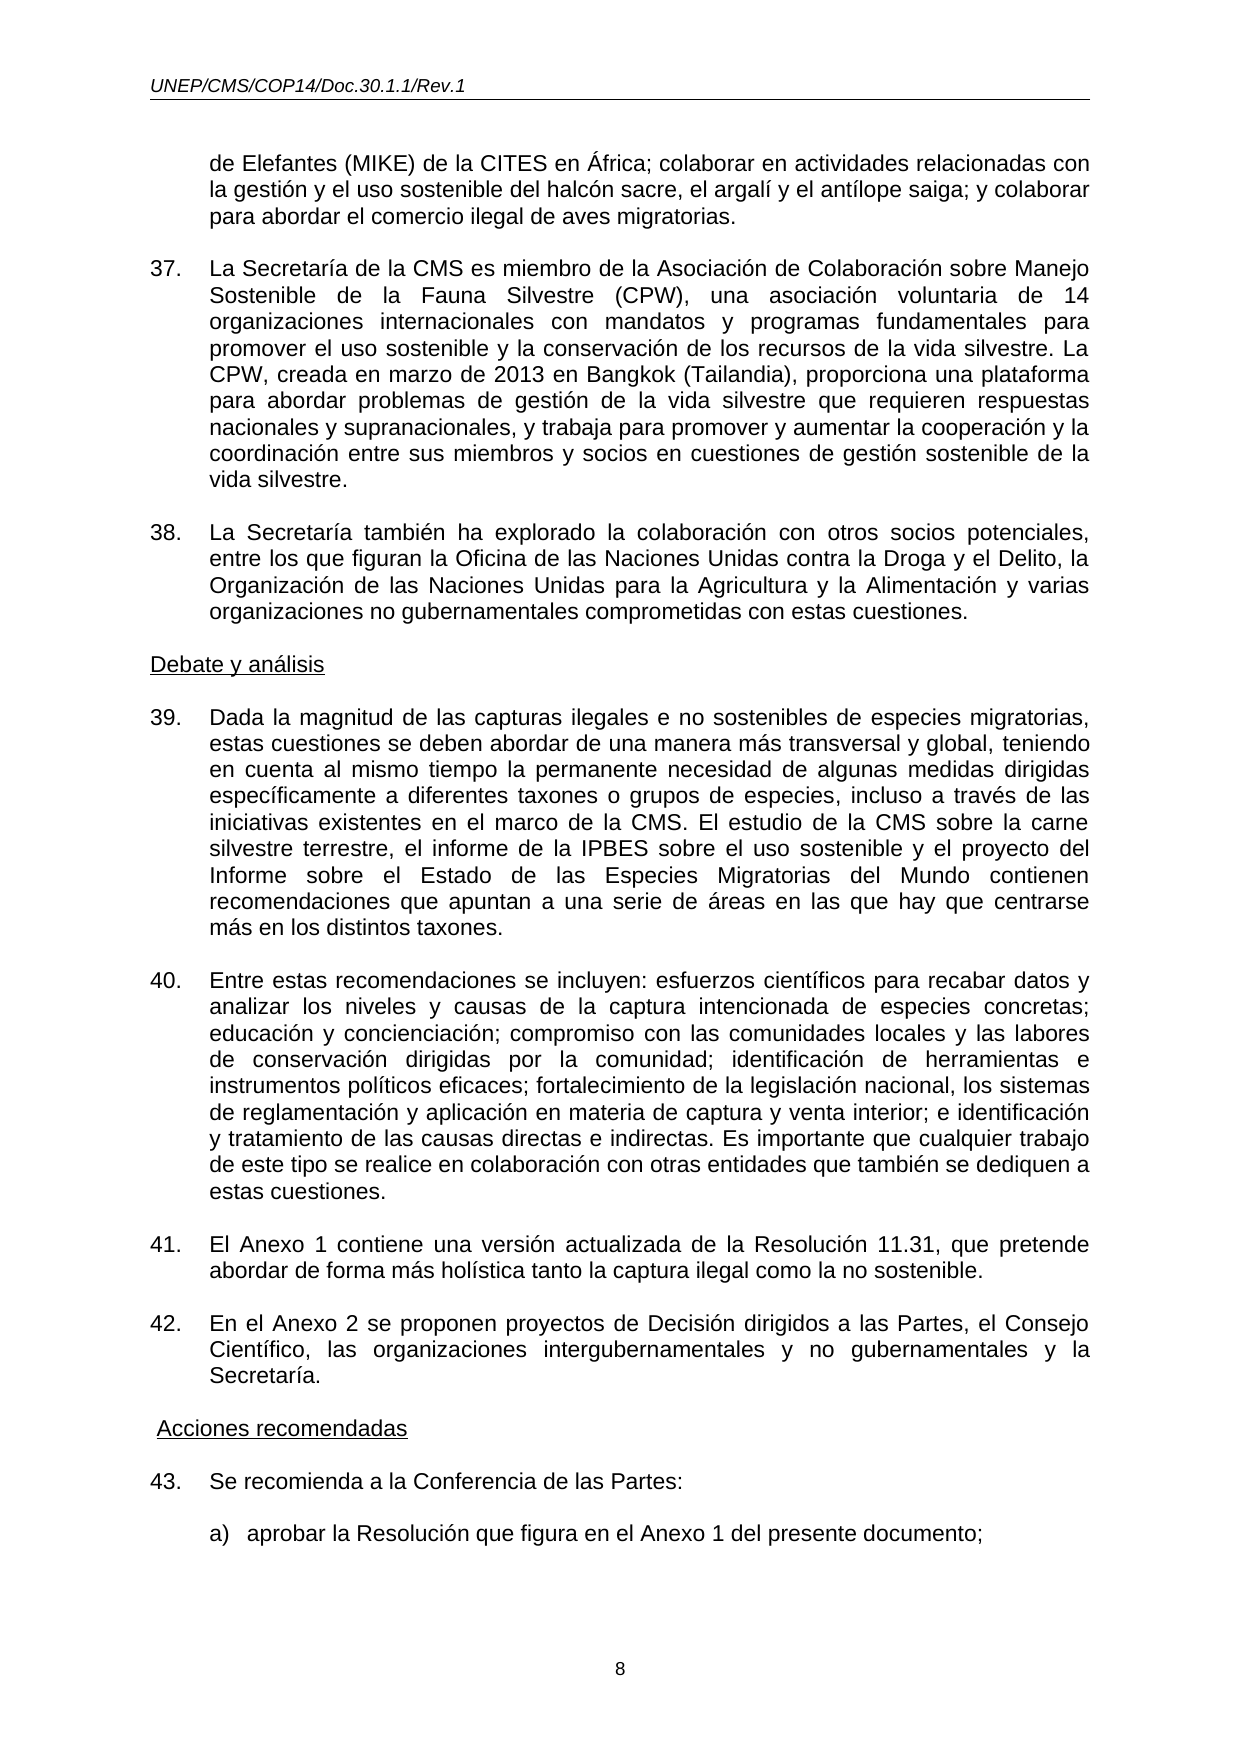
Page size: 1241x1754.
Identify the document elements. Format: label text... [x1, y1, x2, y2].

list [150, 150, 1090, 229]
text Acciones recomendadas [150, 1415, 1090, 1441]
list La Secretaría también ha explorado la colaboración con otros socios potenciales, entre los que figuran la Oficina de las Naciones Unidas contra la Droga y el Delito, la Organización de las Naciones Unidas para la Agricultura y la Alimentación y varias organizaciones no gubernamentales comprometidas con estas cuestiones. [150, 519, 1090, 624]
text Debate y análisis [150, 651, 1090, 677]
list En el Anexo 2 se proponen proyectos de Decisión dirigidos a las Partes, el Consejo Científico, las organizaciones intergubernamentales y no gubernamentales y la Secretaría. [150, 1309, 1090, 1389]
list Dada la magnitud de las capturas ilegales e no sostenibles de especies migratorias, estas cuestiones se deben abordar de una manera más transversal y global, teniendo en cuenta al mismo tiempo la permanente necesidad de algunas medidas dirigidas específicamente a diferentes taxones o grupos de especies, incluso a través de las iniciativas existentes en el marco de la CMS. El estudio de la CMS sobre la carne silvestre terrestre, el informe de la IPBES sobre el uso sostenible y el proyecto del Informe sobre el Estado de las Especies Migratorias del Mundo contienen recomendaciones que apuntan a una serie de áreas en las que hay que centrarse más en los distintos taxones. [150, 703, 1090, 941]
list La Secretaría de la CMS es miembro de la Asociación de Colaboración sobre Manejo Sostenible de la Fauna Silvestre (CPW), una asociación voluntaria de 14 organizaciones internacionales con mandatos y programas fundamentales para promover el uso sostenible y la conservación de los recursos de la vida silvestre. La CPW, creada en marzo de 2013 en Bangkok (Tailandia), proporciona una plataforma para abordar problemas de gestión de la vida silvestre que requieren respuestas nacionales y supranacionales, y trabaja para promover y aumentar la cooperación y la coordinación entre sus miembros y socios en cuestiones de gestión sostenible de la vida silvestre. [150, 255, 1090, 493]
list Se recomienda a la Conferencia de las Partes: [150, 1468, 1090, 1494]
list El Anexo 1 contiene una versión actualizada de la Resolución 11.31, que pretende abordar de forma más holística tanto la captura ilegal como la no sostenible. [150, 1231, 1090, 1283]
list aprobar la Resolución que figura en el Anexo 1 del presente documento; [209, 1520, 1090, 1547]
list Entre estas recomendaciones se incluyen: esfuerzos científicos para recabar datos y analizar los niveles y causas de la captura intencionada de especies concretas; educación y concienciación; compromiso con las comunidades locales y las labores de conservación dirigidas por la comunidad; identificación de herramientas e instrumentos políticos eficaces; fortalecimiento de la legislación nacional, los sistemas de reglamentación y aplicación en materia de captura y venta interior; e identificación y tratamiento de las causas directas e indirectas. Es importante que cualquier trabajo de este tipo se realice en colaboración con otras entidades que también se dediquen a estas cuestiones. [150, 967, 1090, 1204]
